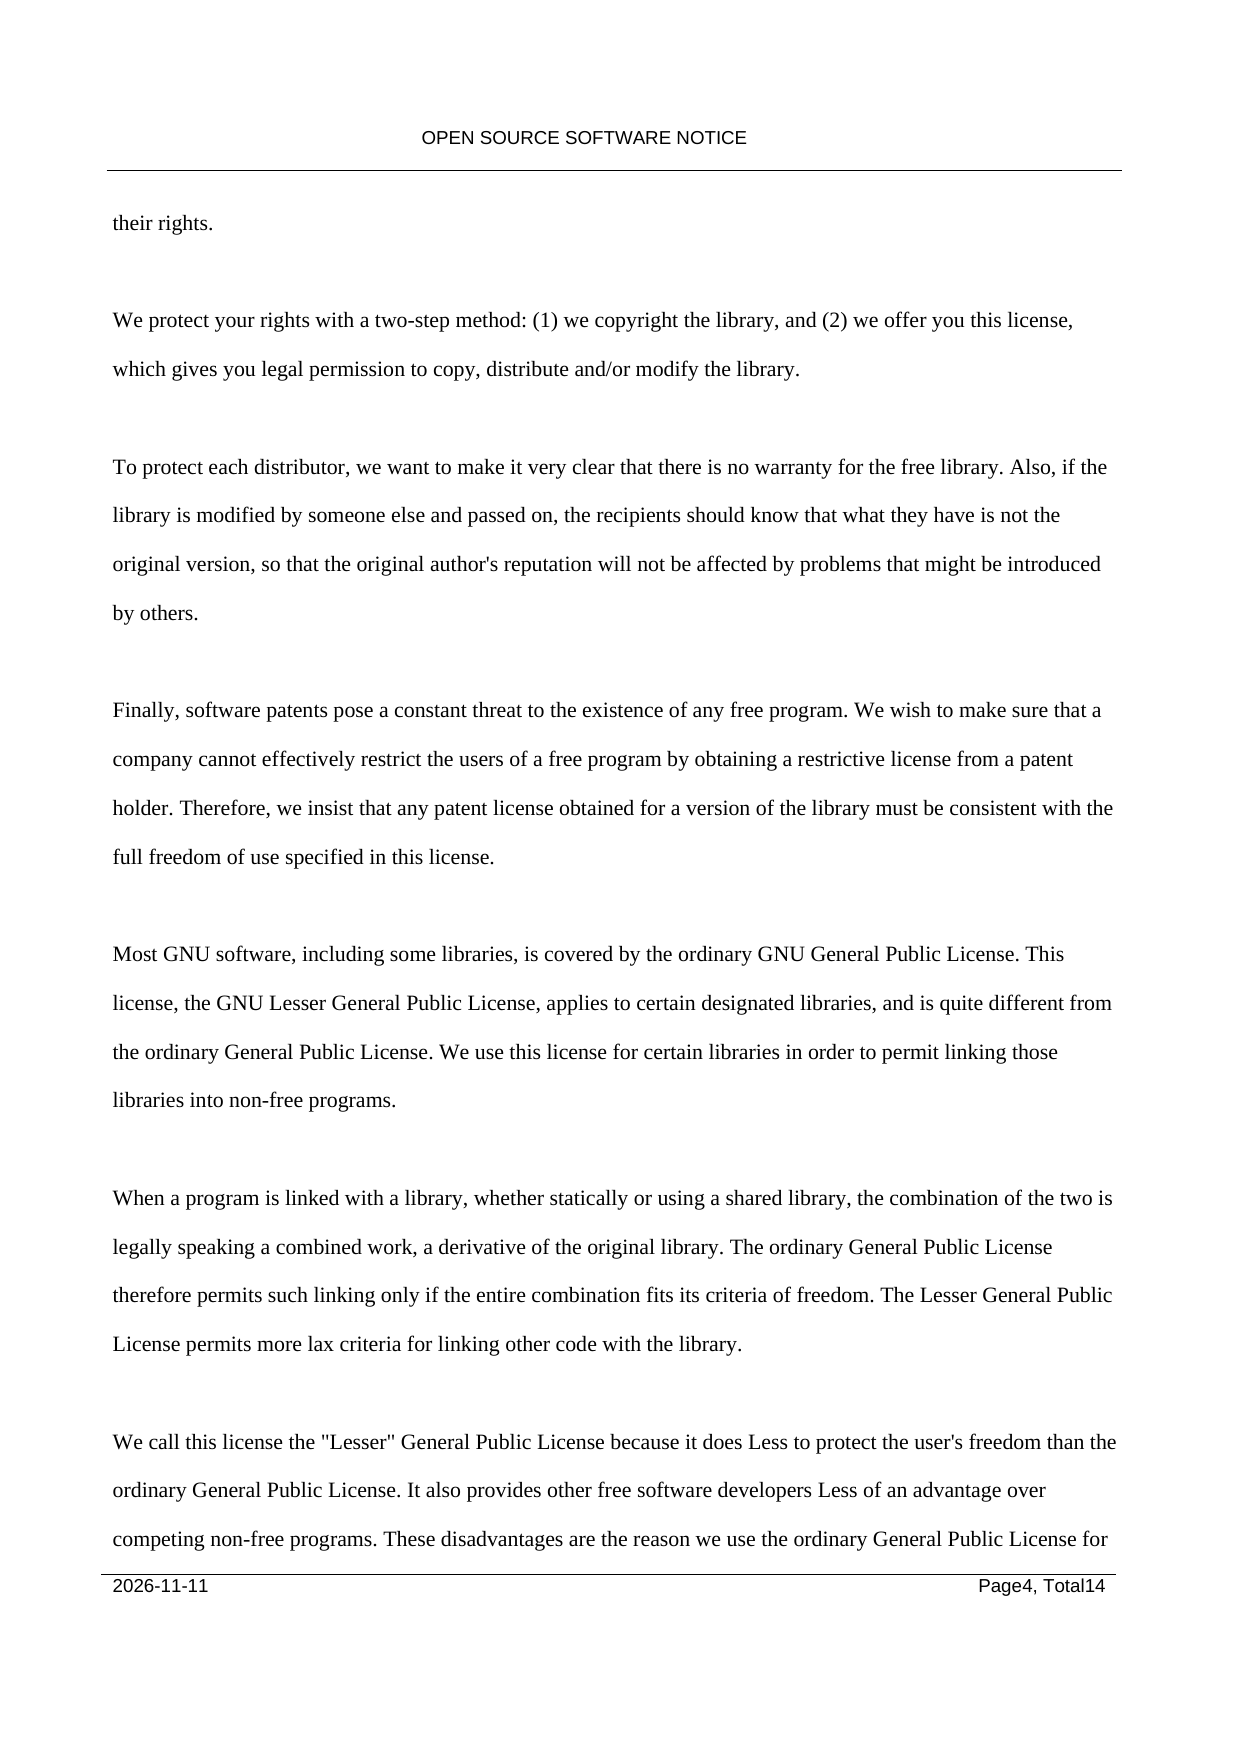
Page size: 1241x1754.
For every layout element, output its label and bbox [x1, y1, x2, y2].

text [112, 206, 1128, 1555]
